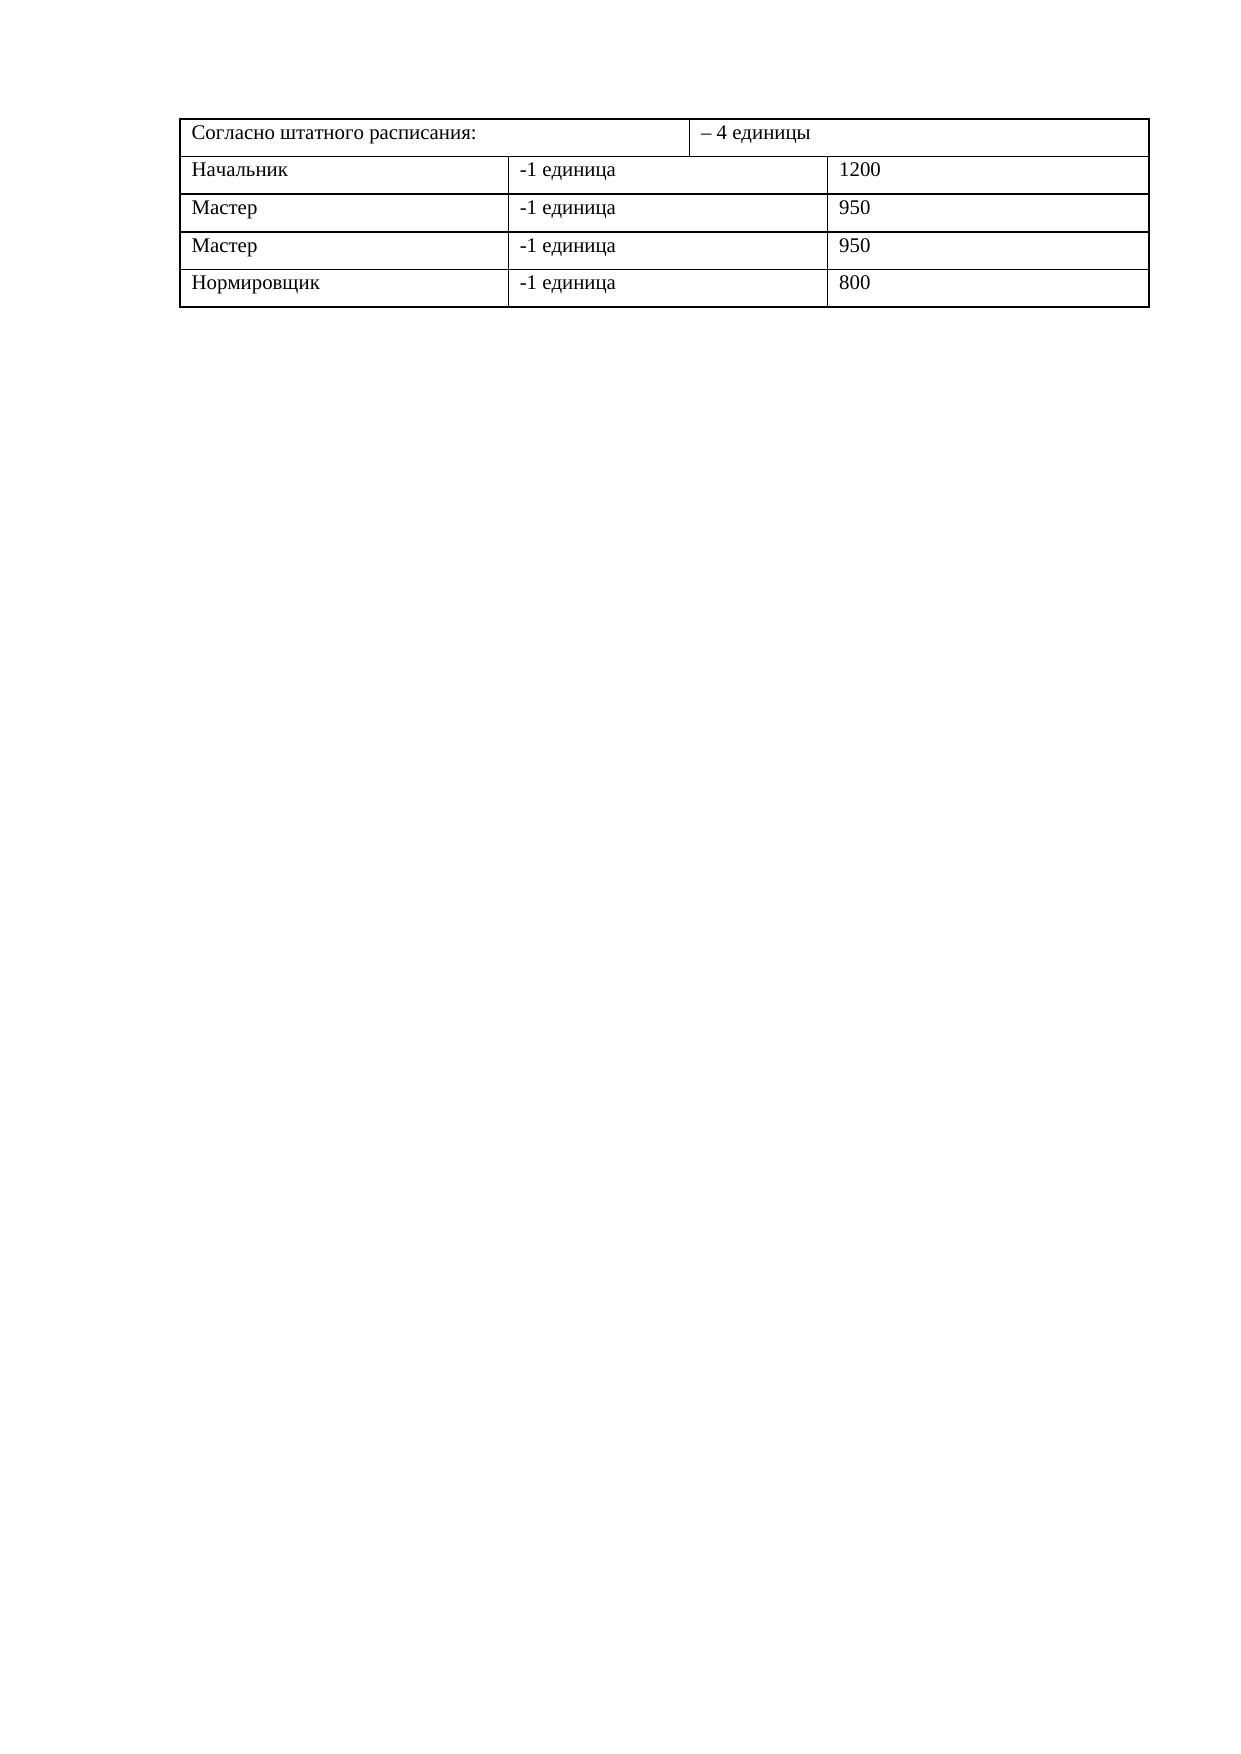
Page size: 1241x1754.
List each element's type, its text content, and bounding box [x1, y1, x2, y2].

table_cell -1 единица [509, 157, 827, 193]
table_cell 950 [828, 233, 1148, 268]
table_cell -1 единица [509, 270, 827, 306]
table_cell Начальник [181, 157, 508, 193]
table_cell Мастер [181, 233, 508, 268]
table_cell 800 [828, 270, 1148, 306]
table_cell -1 единица [509, 195, 827, 231]
table_cell -1 единица [509, 233, 827, 268]
table_header – 4 единицы [690, 120, 1148, 156]
table_cell Мастер [181, 195, 508, 231]
table_header Согласно штатного расписания: [181, 120, 689, 156]
table_cell 1200 [828, 157, 1148, 193]
table_cell 950 [828, 195, 1148, 231]
table_cell Нормировщик [181, 270, 508, 306]
